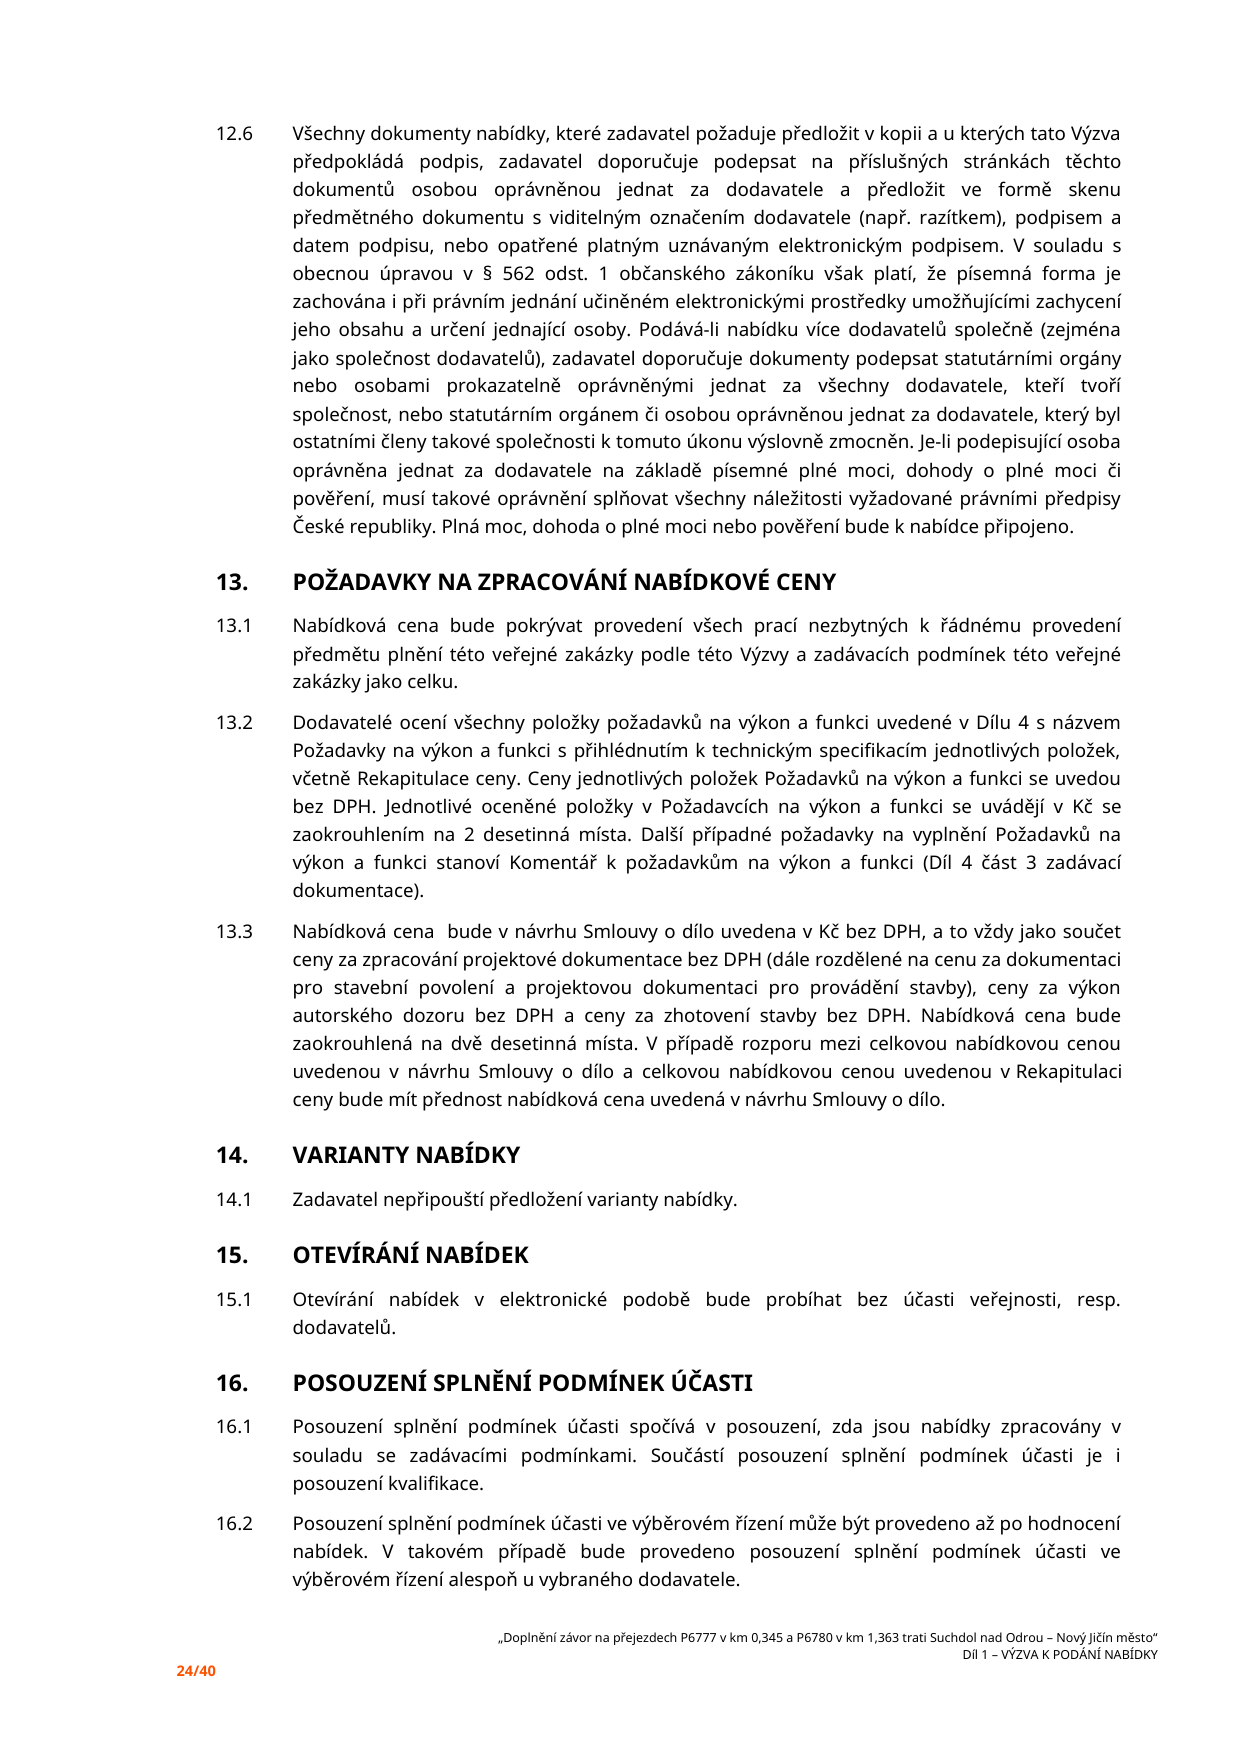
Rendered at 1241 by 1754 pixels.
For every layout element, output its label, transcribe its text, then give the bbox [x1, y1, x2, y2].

text POŽADAVKY NA ZPRACOVÁNÍ NABÍDKOVÉ CENY [216, 566, 1122, 597]
text OTEVÍRÁNÍ NABÍDEK [216, 1239, 1122, 1270]
text VARIANTY NABÍDKY [216, 1139, 1122, 1170]
text Posouzení splnění podmínek účasti ve výběrovém řízení může být provedeno až po hodnocení nabídek. V takovém případě bude provedeno posouzení splnění podmínek účasti ve výběrovém řízení alespoň u vybraného dodavatele. [216, 1510, 1122, 1592]
text Otevírání nabídek v elektronické podobě bude probíhat bez účasti veřejnosti, resp. dodavatelů. [216, 1286, 1122, 1339]
text Dodavatelé ocení všechny položky požadavků na výkon a funkci uvedené v Dílu 4 s názvem Požadavky na výkon a funkci s přihlédnutím k technickým specifikacím jednotlivých položek, včetně Rekapitulace ceny. Ceny jednotlivých položek Požadavků na výkon a funkci se uvedou bez DPH. Jednotlivé oceněné položky v Požadavcích na výkon a funkci se uvádějí v Kč se zaokrouhlením na 2 desetinná místa. Další případné požadavky na vyplnění Požadavků na výkon a funkci stanoví Komentář k požadavkům na výkon a funkci (Díl 4 část 3 zadávací dokumentace). [216, 709, 1122, 903]
text Zadavatel nepřipouští předložení varianty nabídky. [216, 1186, 1122, 1212]
text Nabídková cena bude pokrývat provedení všech prací nezbytných k řádnému provedení předmětu plnění této veřejné zakázky podle této Výzvy a zadávacích podmínek této veřejné zakázky jako celku. [216, 613, 1122, 694]
text Všechny dokumenty nabídky, které zadavatel požaduje předložit v kopii a u kterých tato Výzva předpokládá podpis, zadavatel doporučuje podepsat na příslušných stránkách těchto dokumentů osobou oprávněnou jednat za dodavatele a předložit ve formě skenu předmětného dokumentu s viditelným označením dodavatele (např. razítkem), podpisem a datem podpisu, nebo opatřené platným uznávaným elektronickým podpisem. V souladu s obecnou úpravou v § 562 odst. 1 občanského zákoníku však platí, že písemná forma je zachována i při právním jednání učiněném elektronickými prostředky umožňujícími zachycení jeho obsahu a určení jednající osoby. Podává-li nabídku více dodavatelů společně (zejména jako společnost dodavatelů), zadavatel doporučuje dokumenty podepsat statutárními orgány nebo osobami prokazatelně oprávněnými jednat za všechny dodavatele, kteří tvoří společnost, nebo statutárním orgánem či osobou oprávněnou jednat za dodavatele, který byl ostatními členy takové společnosti k tomuto úkonu výslovně zmocněn. Je-li podepisující osoba oprávněna jednat za dodavatele na základě písemné plné moci, dohody o plné moci či pověření, musí takové oprávnění splňovat všechny náležitosti vyžadované právními předpisy České republiky. Plná moc, dohoda o plné moci nebo pověření bude k nabídce připojeno. [216, 121, 1122, 538]
text POSOUZENÍ SPLNĚNÍ PODMÍNEK ÚČASTI [216, 1367, 1122, 1398]
text Nabídková cena bude v návrhu Smlouvy o dílo uvedena v Kč bez DPH, a to vždy jako součet ceny za zpracování projektové dokumentace bez DPH (dále rozdělené na cenu za dokumentaci pro stavební povolení a projektovou dokumentaci pro provádění stavby), ceny za výkon autorského dozoru bez DPH a ceny za zhotovení stavby bez DPH. Nabídková cena bude zaokrouhlená na dvě desetinná místa. V případě rozporu mezi celkovou nabídkovou cenou uvedenou v návrhu Smlouvy o dílo a celkovou nabídkovou cenou uvedenou v Rekapitulaci ceny bude mít přednost nabídková cena uvedená v návrhu Smlouvy o dílo. [216, 918, 1122, 1112]
text Posouzení splnění podmínek účasti spočívá v posouzení, zda jsou nabídky zpracovány v souladu se zadávacími podmínkami. Součástí posouzení splnění podmínek účasti je i posouzení kvalifikace. [216, 1414, 1122, 1495]
